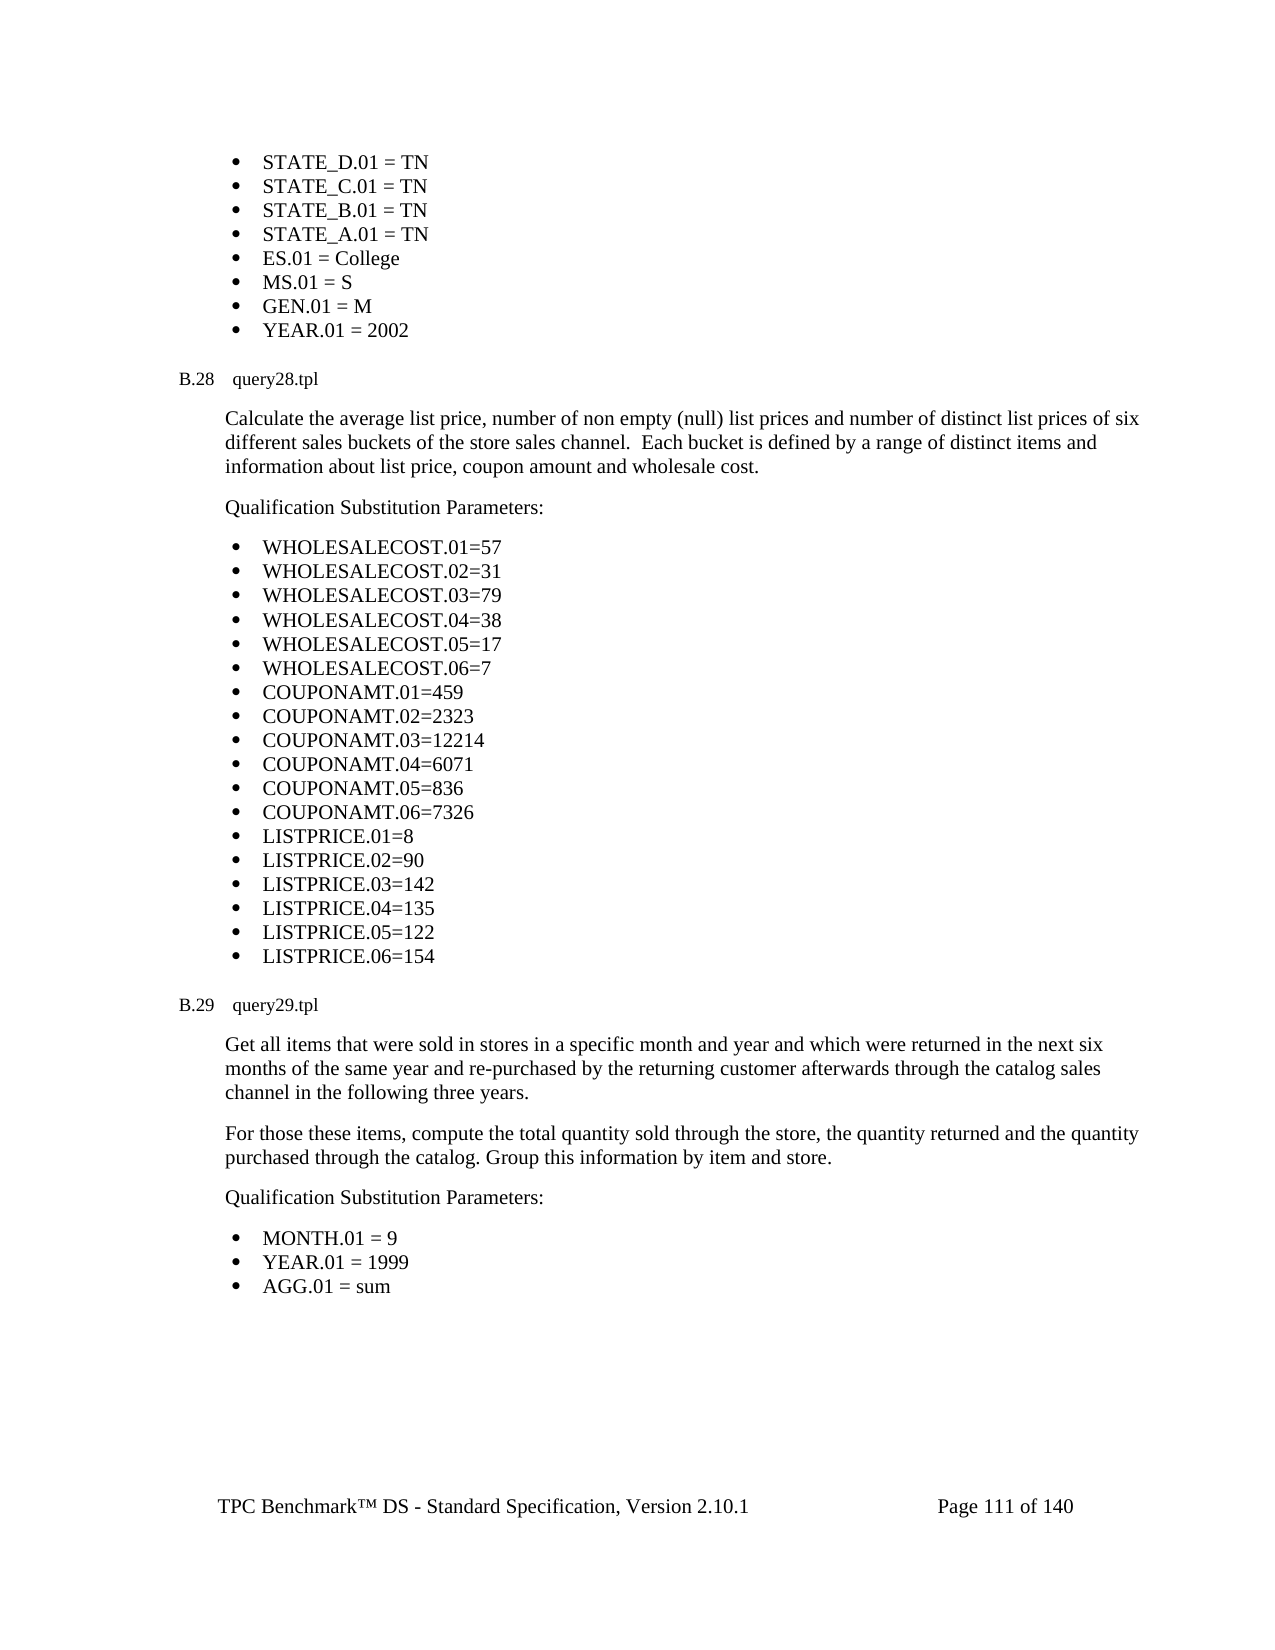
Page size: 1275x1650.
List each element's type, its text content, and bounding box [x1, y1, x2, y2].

list MONTH.01 = 9 [232, 1226, 1162, 1250]
list WHOLESALECOST.02=31 [232, 559, 1162, 583]
list WHOLESALECOST.06=7 [232, 656, 1162, 680]
list STATE_D.01 = TN [232, 150, 1162, 174]
list LISTPRICE.04=135 [232, 896, 1162, 920]
list WHOLESALECOST.04=38 [232, 607, 1162, 632]
list WHOLESALECOST.03=79 [232, 583, 1162, 607]
list AGG.01 = sum [232, 1274, 1162, 1298]
list LISTPRICE.05=122 [232, 920, 1162, 944]
list LISTPRICE.01=8 [232, 824, 1162, 848]
list WHOLESALECOST.01=57 [232, 535, 1162, 559]
list COUPONAMT.02=2323 [232, 704, 1162, 728]
list COUPONAMT.04=6071 [232, 752, 1162, 776]
list ES.01 = College [232, 246, 1162, 270]
list YEAR.01 = 2002 [232, 318, 1162, 342]
list COUPONAMT.01=459 [232, 680, 1162, 704]
text Qualification Substitution Parameters: [225, 1185, 1162, 1209]
list WHOLESALECOST.05=17 [232, 632, 1162, 656]
list YEAR.01 = 1999 [232, 1250, 1162, 1274]
text Get all items that were sold in stores in a specific month and year and which were returned in the next six months of the same year and re-purchased by the returning customer afterwards through the catalog sales channel in the following three years. [225, 1032, 1162, 1104]
list COUPONAMT.05=836 [232, 776, 1162, 800]
list STATE_B.01 = TN [232, 198, 1162, 222]
text query28.tpl [178, 367, 1162, 389]
list LISTPRICE.06=154 [232, 944, 1162, 968]
list STATE_A.01 = TN [232, 222, 1162, 246]
text For those these items, compute the total quantity sold through the store, the quantity returned and the quantity purchased through the catalog. Group this information by item and store. [225, 1121, 1162, 1169]
list LISTPRICE.03=142 [232, 872, 1162, 896]
text Calculate the average list price, number of non empty (null) list prices and number of distinct list prices of six different sales buckets of the store sales channel. Each bucket is defined by a range of distinct items and information about list price, coupon amount and wholesale cost. [225, 406, 1162, 478]
list MS.01 = S [232, 270, 1162, 294]
text query29.tpl [178, 993, 1162, 1015]
text Qualification Substitution Parameters: [225, 494, 1162, 519]
list LISTPRICE.02=90 [232, 848, 1162, 872]
list COUPONAMT.03=12214 [232, 728, 1162, 752]
list GEN.01 = M [232, 294, 1162, 318]
list STATE_C.01 = TN [232, 174, 1162, 198]
list COUPONAMT.06=7326 [232, 800, 1162, 824]
